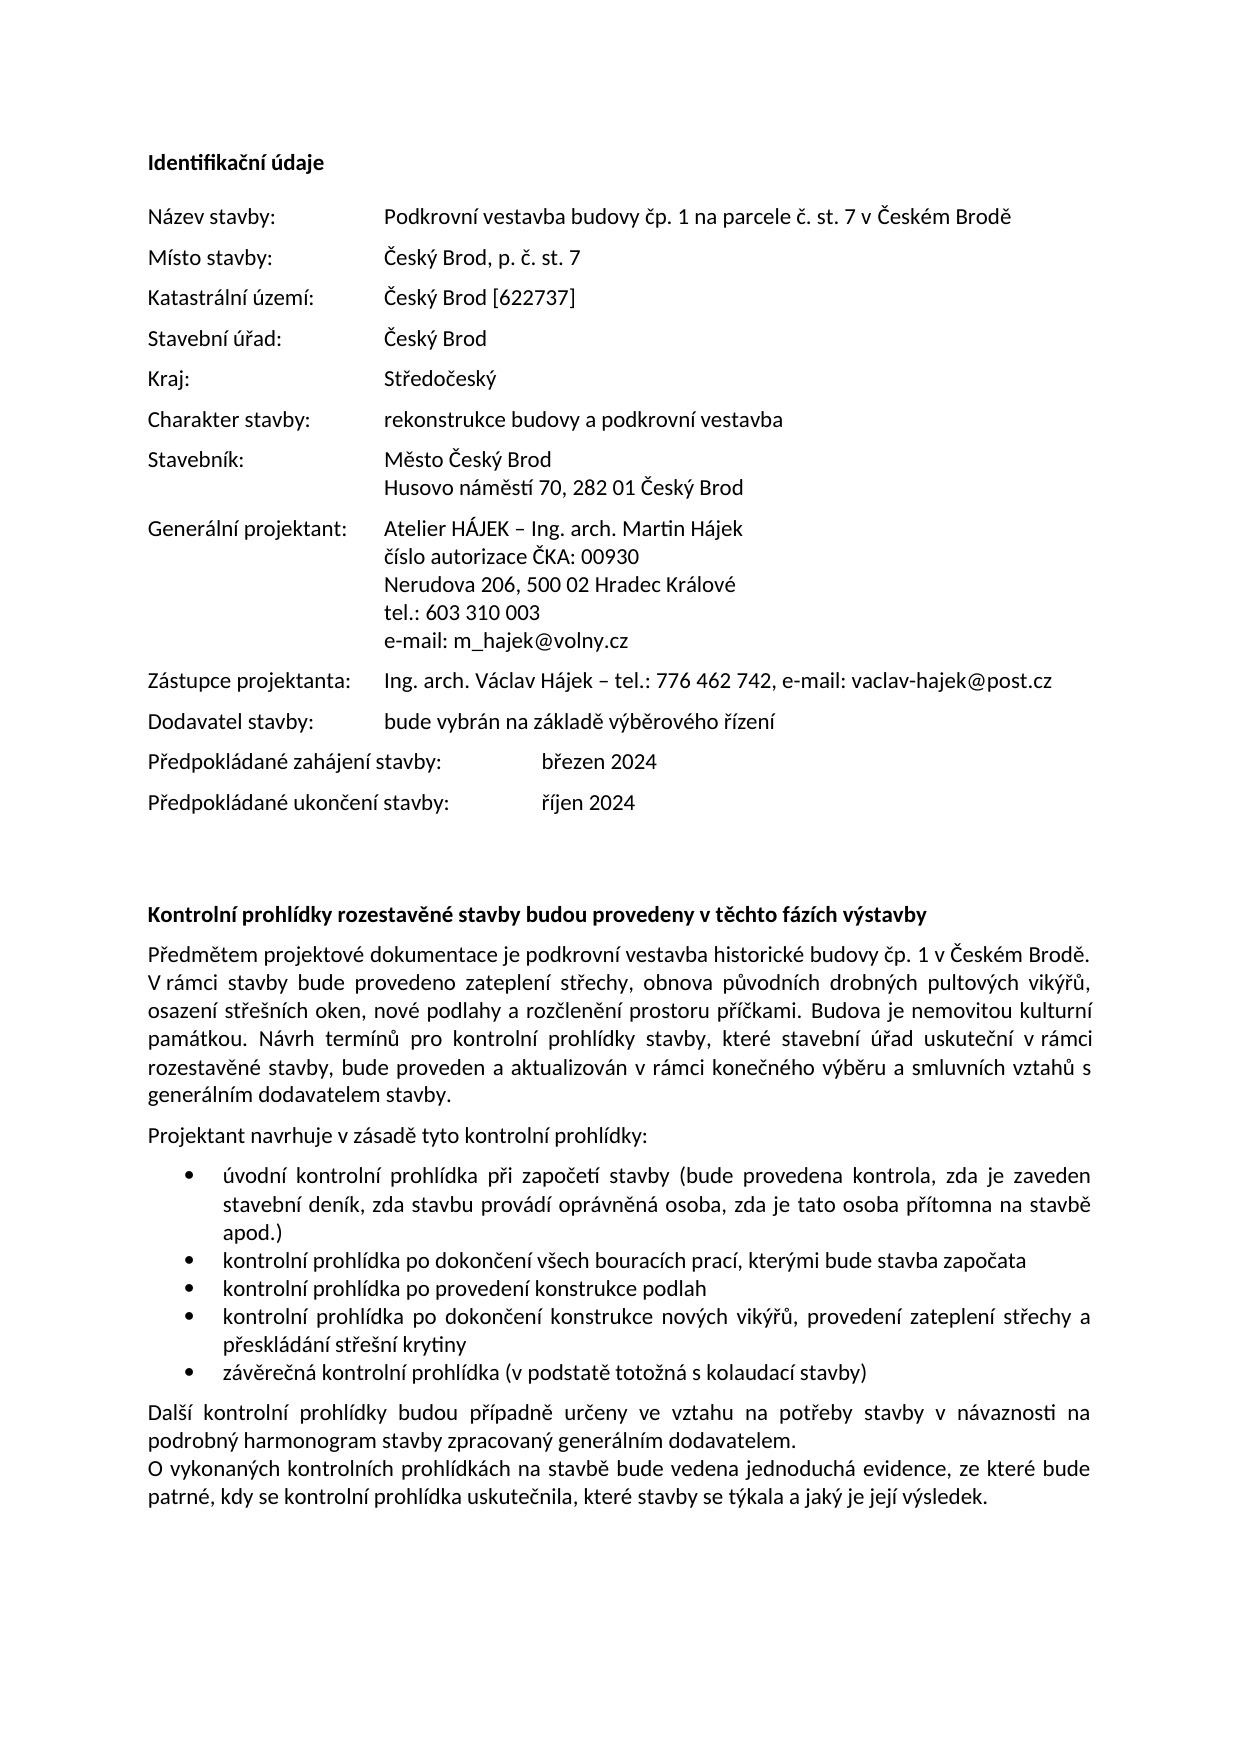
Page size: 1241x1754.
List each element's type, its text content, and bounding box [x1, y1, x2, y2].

text Místo stavby: Český Brod, p. č. st. 7 [148, 243, 1093, 271]
text Nerudova 206, 500 02 Hradec Králové [148, 570, 1093, 598]
text Zástupce projektanta: Ing. arch. Václav Hájek – tel.: 776 462 742, e-mail: vaclav-hajek@post.cz [148, 666, 1093, 694]
text Stavebník: Město Český Brod [148, 445, 1093, 473]
text číslo autorizace ČKA: 00930 [148, 542, 1093, 570]
list závěrečná kontrolní prohlídka (v podstatě totožná s kolaudací stavby) [185, 1358, 1093, 1386]
list úvodní kontrolní prohlídka při započetí stavby (bude provedena kontrola, zda je zaveden stavební deník, zda stavbu provádí oprávněná osoba, zda je tato osoba přítomna na stavbě apod.) [185, 1162, 1093, 1246]
text Kraj: Středočeský [148, 364, 1093, 392]
text Projektant navrhuje v zásadě tyto kontrolní prohlídky: [148, 1121, 1093, 1149]
text Předmětem projektové dokumentace je podkrovní vestavba historické budovy čp. 1 v Českém Brodě. V rámci stavby bude provedeno zateplení střechy, obnova původních drobných pultových vikýřů, osazení střešních oken, nové podlahy a rozčlenění prostoru příčkami. Budova je nemovitou kulturní památkou. Návrh termínů pro kontrolní prohlídky stavby, které stavební úřad uskuteční v rámci rozestavěné stavby, bude proveden a aktualizován v rámci konečného výběru a smluvních vztahů s generálním dodavatelem stavby. [148, 941, 1093, 1109]
text Stavební úřad: Český Brod [148, 324, 1093, 352]
text Předpokládané zahájení stavby: březen 2024 [148, 747, 1093, 775]
text Název stavby: Podkrovní vestavba budovy čp. 1 na parcele č. st. 7 v Českém Brodě [148, 202, 1093, 230]
text Kontrolní prohlídky rozestavěné stavby budou provedeny v těchto fázích výstavby [148, 900, 1093, 928]
text Generální projektant: Atelier HÁJEK – Ing. arch. Martin Hájek [148, 514, 1093, 542]
text Další kontrolní prohlídky budou případně určeny ve vztahu na potřeby stavby v návaznosti na podrobný harmonogram stavby zpracovaný generálním dodavatelem. [148, 1398, 1093, 1454]
text e-mail: m_hajek@volny.cz [148, 626, 1093, 654]
list kontrolní prohlídka po dokončení všech bouracích prací, kterými bude stavba započata [185, 1246, 1093, 1274]
text Husovo náměstí 70, 282 01 Český Brod [148, 473, 1093, 501]
list kontrolní prohlídka po dokončení konstrukce nových vikýřů, provedení zateplení střechy a přeskládání střešní krytiny [185, 1302, 1093, 1358]
text Dodavatel stavby: bude vybrán na základě výběrového řízení [148, 707, 1093, 735]
text Identifikační údaje [148, 148, 1093, 176]
text tel.: 603 310 003 [148, 598, 1093, 626]
list kontrolní prohlídka po provedení konstrukce podlah [185, 1274, 1093, 1302]
text Katastrální území: Český Brod [622737] [148, 283, 1093, 311]
text Charakter stavby: rekonstrukce budovy a podkrovní vestavba [148, 405, 1093, 433]
text Předpokládané ukončení stavby: říjen 2024 [148, 788, 1093, 816]
text O vykonaných kontrolních prohlídkách na stavbě bude vedena jednoduchá evidence, ze které bude patrné, kdy se kontrolní prohlídka uskutečnila, které stavby se týkala a jaký je její výsledek. [148, 1454, 1093, 1510]
